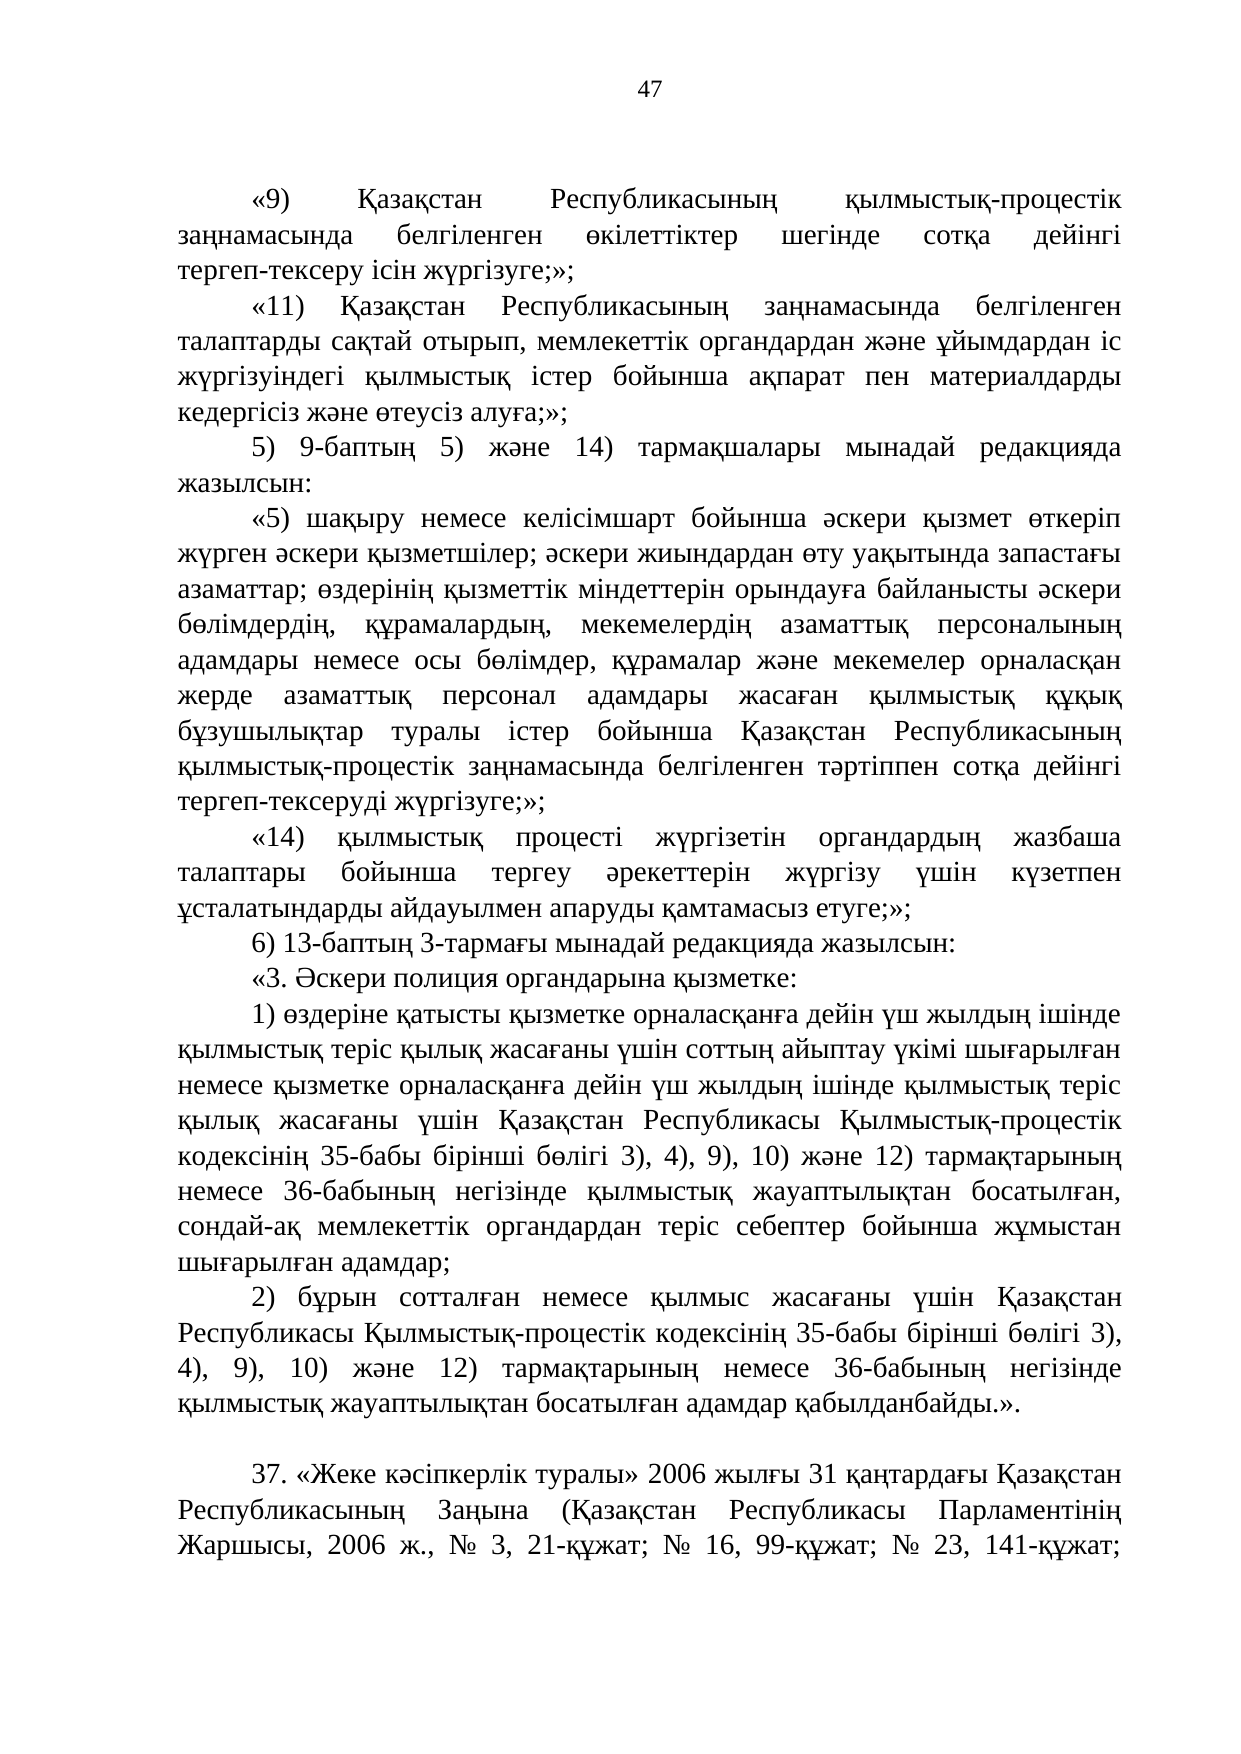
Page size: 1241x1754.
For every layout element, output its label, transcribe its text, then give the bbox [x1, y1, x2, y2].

text «11) Қазақстан Республикасының заңнамасында белгiленген талаптарды сақтай отырып, мемлекеттік органдардан және ұйымдардан іс жүргізуіндегі қылмыстық iстер бойынша ақпарат пен материалдарды кедергiсiз және өтеусiз алуға;»; [177, 287, 1122, 428]
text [177, 1455, 1122, 1562]
text 6) 13-баптың 3-тармағы мынадай редакцияда жазылсын: [177, 924, 1122, 959]
text 5) 9-баптың 5) және 14) тармақшалары мынадай редакцияда жазылсын: [177, 428, 1122, 499]
text «5) шақыру немесе келiсiмшарт бойынша әскери қызмет өткерiп жүрген әскери қызметшiлер; әскери жиындардан өту уақытында запастағы азаматтар; өздерiнiң қызметтiк мiндеттерiн орындауға байланысты әскери бөлiмдердiң, құрамалардың, мекемелердiң азаматтық персоналының адамдары немесе осы бөлiмдер, құрамалар және мекемелер орналасқан жерде азаматтық персонал адамдары жасаған қылмыстық құқық бұзушылықтар туралы iстер бойынша Қазақстан Республикасының қылмыстық-процестік заңнамасында белгiленген тәртiппен сотқа дейінгі тергеп-тексеруді жүргiзуге;»; [177, 499, 1122, 818]
text «9) Қазақстан Республикасының қылмыстық-процестік заңнамасында белгiленген өкiлеттiктер шегiнде сотқа дейінгі тергеп-тексеру ісін жүргiзуге;»; [177, 180, 1122, 287]
text 2) бұрын сотталған немесе қылмыс жасағаны үшін Қазақстан Республикасы Қылмыстық-процестік кодексінің 35-бабы бірінші бөлігі 3), 4), 9), 10) және 12) тармақтарының немесе 36-бабының негізінде қылмыстық жауаптылықтан босатылған адамдар қабылданбайды.». [177, 1278, 1122, 1420]
text 1) өздеріне қатысты қызметке орналасқанға дейін үш жылдың ішінде қылмыстық теріс қылық жасағаны үшін соттың айыптау үкімі шығарылған немесе қызметке орналасқанға дейін үш жылдың ішінде қылмыстық теріс қылық жасағаны үшін Қазақстан Республикасы Қылмыстық-процестік кодексінің 35-бабы бірінші бөлігі 3), 4), 9), 10) және 12) тармақтарының немесе 36-бабының негізінде қылмыстық жауаптылықтан босатылған, сондай-ақ мемлекеттік органдардан теріс себептер бойынша жұмыстан шығарылған адамдар; [177, 995, 1122, 1278]
text «14) қылмыстық процесті жүргізетін органдардың жазбаша талаптары бойынша тергеу әрекеттерін жүргізу үшін күзетпен ұсталатындарды айдауылмен апаруды қамтамасыз етуге;»; [177, 818, 1122, 924]
text «3. Әскери полиция органдарына қызметке: [177, 959, 1122, 995]
